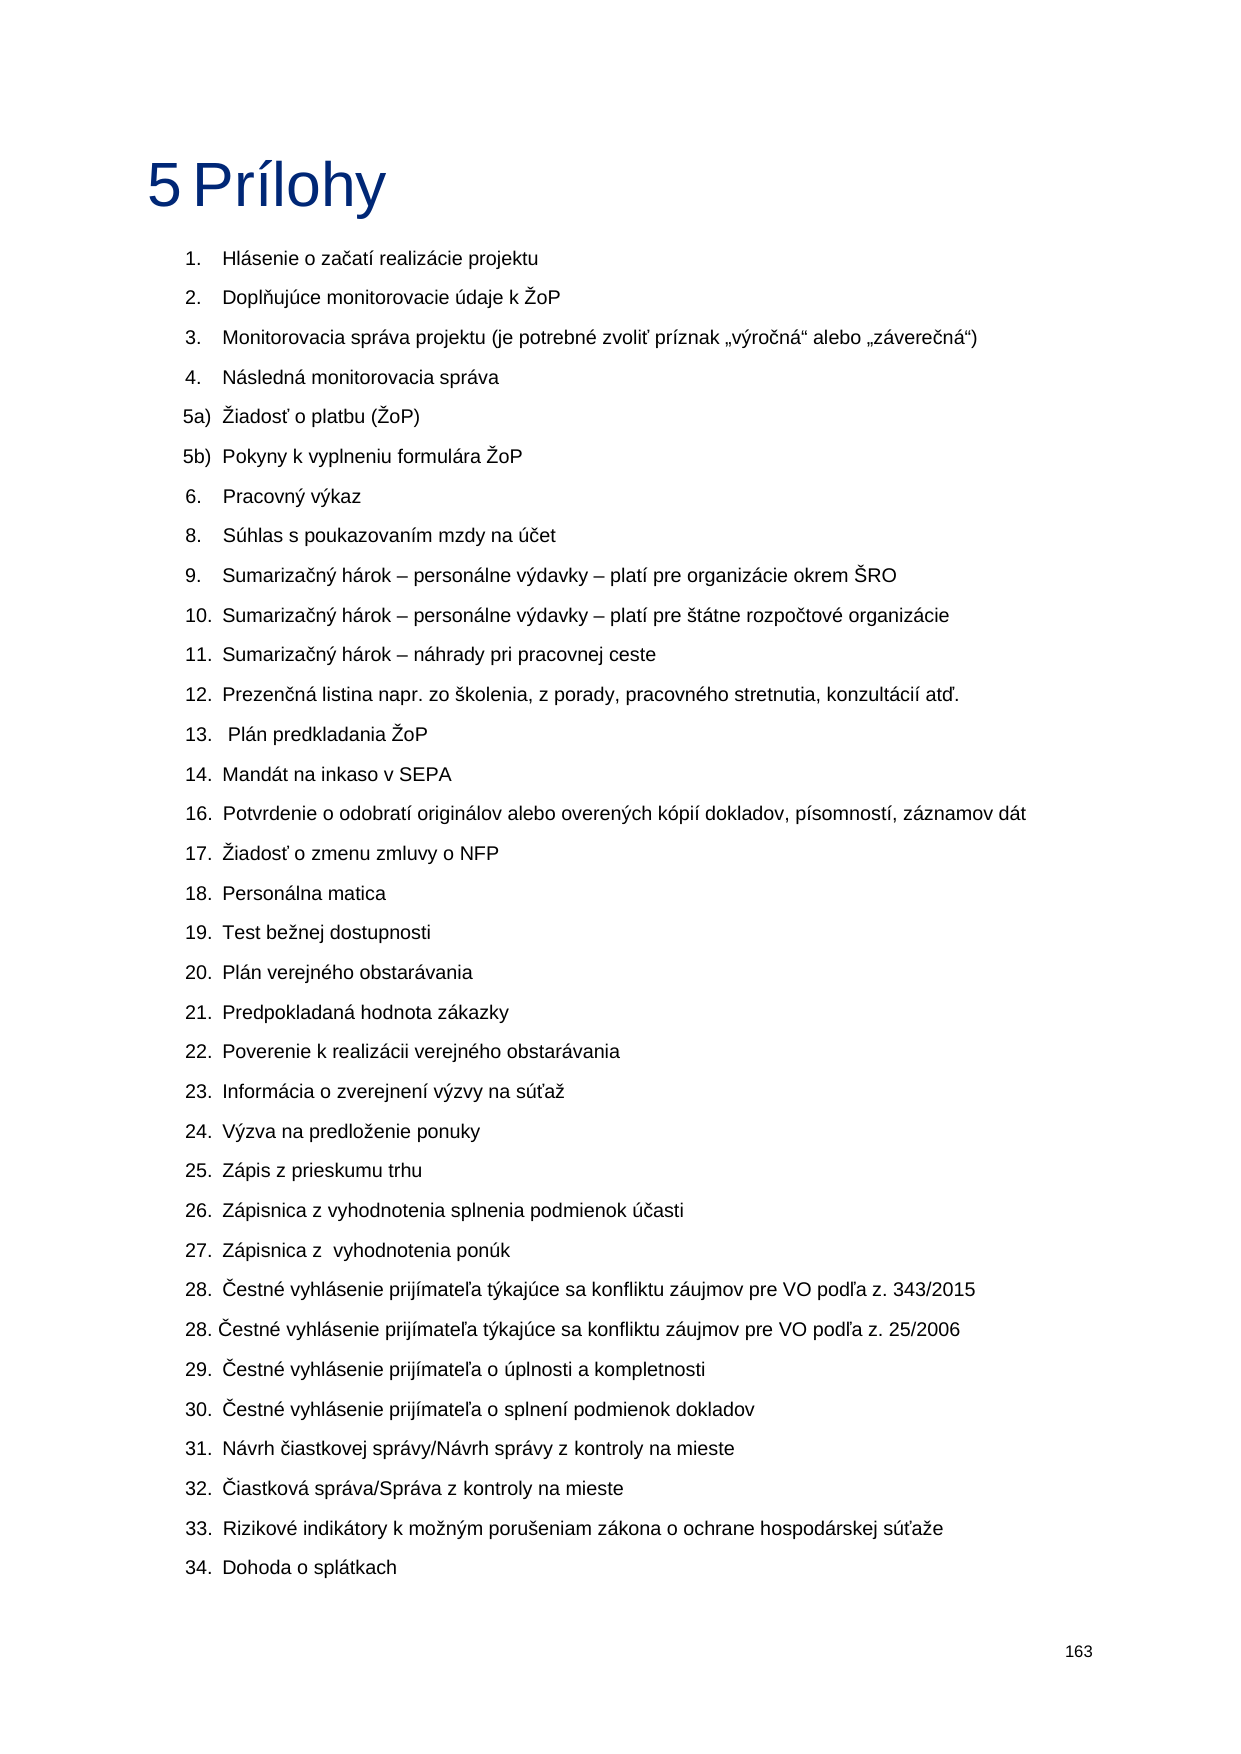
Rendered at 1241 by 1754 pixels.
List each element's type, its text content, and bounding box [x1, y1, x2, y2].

list Informácia o zverejnení výzvy na súťaž [185, 1080, 1092, 1103]
list Test bežnej dostupnosti [185, 921, 1092, 944]
list Žiadosť o zmenu zmluvy o NFP [185, 842, 1092, 864]
text 28. Čestné vyhlásenie prijímateľa týkajúce sa konfliktu záujmov pre VO podľa z. 25/2006 [185, 1318, 1092, 1341]
list Rizikové indikátory k možným porušeniam zákona o ochrane hospodárskej súťaže [185, 1516, 1092, 1539]
list Návrh čiastkovej správy/Návrh správy z kontroly na mieste [185, 1437, 1092, 1460]
list Mandát na inkaso v SEPA [185, 762, 1092, 785]
list Čestné vyhlásenie prijímateľa o úplnosti a kompletnosti [185, 1358, 1092, 1380]
list Potvrdenie o odobratí originálov alebo overených kópií dokladov, písomností, záznamov dát [185, 802, 1092, 825]
list Prezenčná listina napr. zo školenia, z porady, pracovného stretnutia, konzultácií atď. [185, 683, 1092, 706]
list Sumarizačný hárok – náhrady pri pracovnej ceste [185, 643, 1092, 666]
list Výzva na predloženie ponuky [185, 1119, 1092, 1142]
list Sumarizačný hárok – personálne výdavky – platí pre štátne rozpočtové organizácie [185, 604, 1092, 626]
list Predpokladaná hodnota zákazky [185, 1001, 1092, 1023]
list Plán predkladania ŽoP [185, 723, 1092, 745]
subtitle Prílohy [148, 148, 1092, 219]
list Monitorovacia správa projektu (je potrebné zvoliť príznak „výročná“ alebo „záverečná“) [185, 326, 1092, 348]
list Následná monitorovacia správa [185, 366, 1092, 388]
list Poverenie k realizácii verejného obstarávania [185, 1040, 1092, 1063]
list Dohoda o splátkach [185, 1556, 1092, 1579]
text 5b) Pokyny k vyplneniu formulára ŽoP [177, 445, 1092, 468]
list Zápis z prieskumu trhu [185, 1159, 1092, 1182]
list Pracovný výkaz [185, 484, 1092, 507]
list Personálna matica [185, 881, 1092, 904]
list Plán verejného obstarávania [185, 961, 1092, 983]
list Sumarizačný hárok – personálne výdavky – platí pre organizácie okrem ŠRO [185, 564, 1092, 587]
list Zápisnica z vyhodnotenia ponúk [185, 1239, 1092, 1261]
list Čiastková správa/Správa z kontroly na mieste [185, 1477, 1092, 1499]
list Súhlas s poukazovaním mzdy na účet [185, 524, 1092, 547]
list Čestné vyhlásenie prijímateľa o splnení podmienok dokladov [185, 1397, 1092, 1420]
text 5a) Žiadosť o platbu (ŽoP) [177, 405, 1092, 428]
list Čestné vyhlásenie prijímateľa týkajúce sa konfliktu záujmov pre VO podľa z. 343/2015 [185, 1278, 1092, 1301]
list Hlásenie o začatí realizácie projektu [185, 246, 1092, 269]
list Doplňujúce monitorovacie údaje k ŽoP [185, 286, 1092, 309]
list Zápisnica z vyhodnotenia splnenia podmienok účasti [185, 1199, 1092, 1222]
